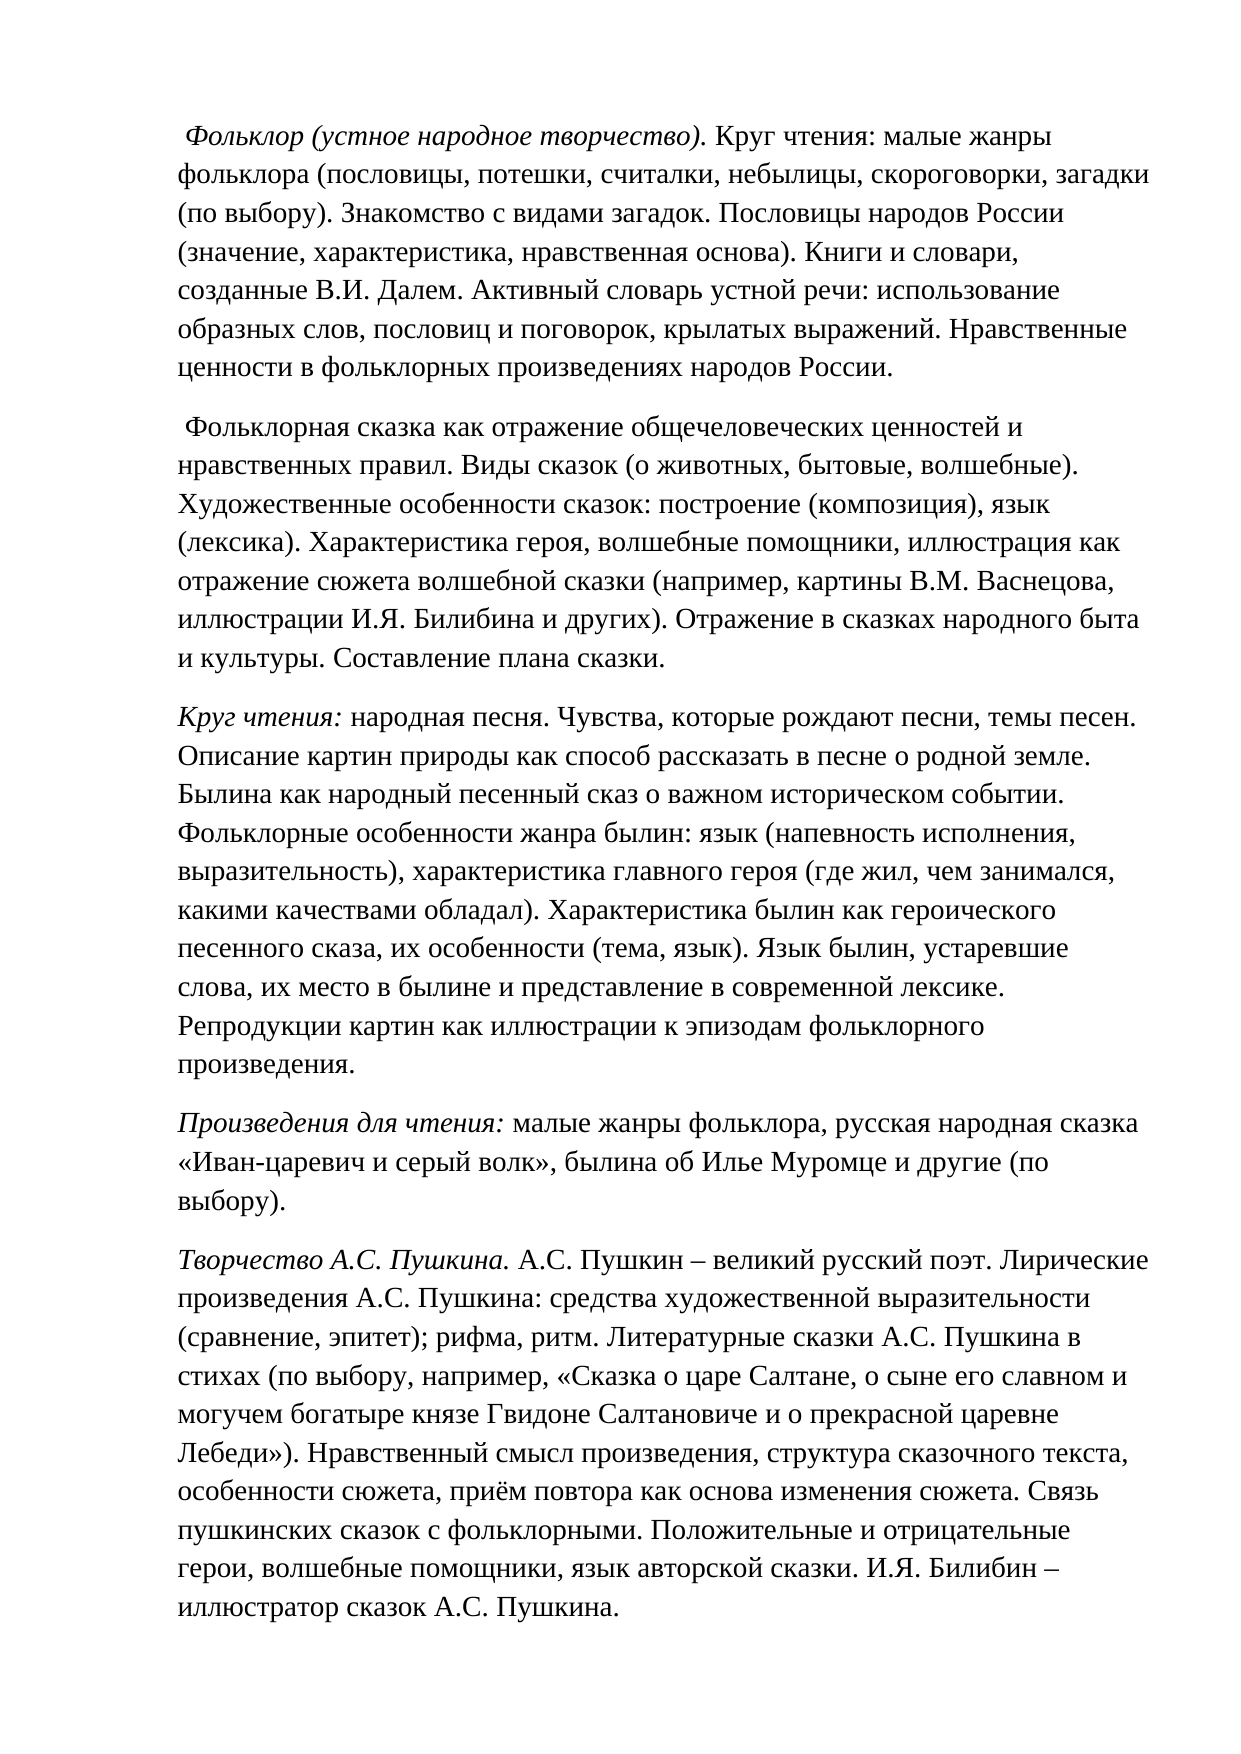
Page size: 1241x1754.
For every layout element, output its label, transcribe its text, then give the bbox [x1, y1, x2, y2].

text Фольклорная сказка как отражение общечеловеческих ценностей и нравственных правил. Виды сказок (о животных, бытовые, волшебные). Художественные особенности сказок: построение (композиция), язык (лексика). Характеристика героя, волшебные помощники, иллюстрация как отражение сюжета волшебной сказки (например, картины В.М. Васнецова, иллюстрации И.Я. Билибина и других). Отражение в сказках народного быта и культуры. Составление плана сказки. [177, 409, 1152, 673]
text Фольклор (устное народное творчество). Круг чтения: малые жанры фольклора (пословицы, потешки, считалки, небылицы, скороговорки, загадки (по выбору). Знакомство с видами загадок. Пословицы народов России (значение, характеристика, нравственная основа). Книги и словари, созданные В.И. Далем. Активный словарь устной речи: использование образных слов, пословиц и поговорок, крылатых выражений. Нравственные ценности в фольклорных произведениях народов России. [177, 118, 1152, 383]
text Круг чтения: народная песня. Чувства, которые рождают песни, темы песен. Описание картин природы как способ рассказать в песне о родной земле. Былина как народный песенный сказ о важном историческом событии. Фольклорные особенности жанра былин: язык (напевность исполнения, выразительность), характеристика главного героя (где жил, чем занимался, какими качествами обладал). Характеристика былин как героического песенного сказа, их особенности (тема, язык). Язык былин, устаревшие слова, их место в былине и представление в современной лексике. Репродукции картин как иллюстрации к эпизодам фольклорного произведения. [177, 699, 1152, 1080]
text Творчество А.С. Пушкина. А.С. Пушкин – великий русский поэт. Лирические произведения А.С. Пушкина: средства художественной выразительности (сравнение, эпитет); рифма, ритм. Литературные сказки А.С. Пушкина в стихах (по выбору, например, «Сказка о царе Салтане, о сыне его славном и могучем богатыре князе Гвидоне Салтановиче и о прекрасной царевне Лебеди»). Нравственный смысл произведения, структура сказочного текста, особенности сюжета, приём повтора как основа изменения сюжета. Связь пушкинских сказок с фольклорными. Положительные и отрицательные герои, волшебные помощники, язык авторской сказки. И.Я. Билибин – иллюстратор сказок А.С. Пушкина. [177, 1242, 1152, 1622]
text Произведения для чтения: малые жанры фольклора, русская народная сказка «Иван-царевич и серый волк», былина об Илье Муромце и другие (по выбору). [177, 1106, 1152, 1216]
